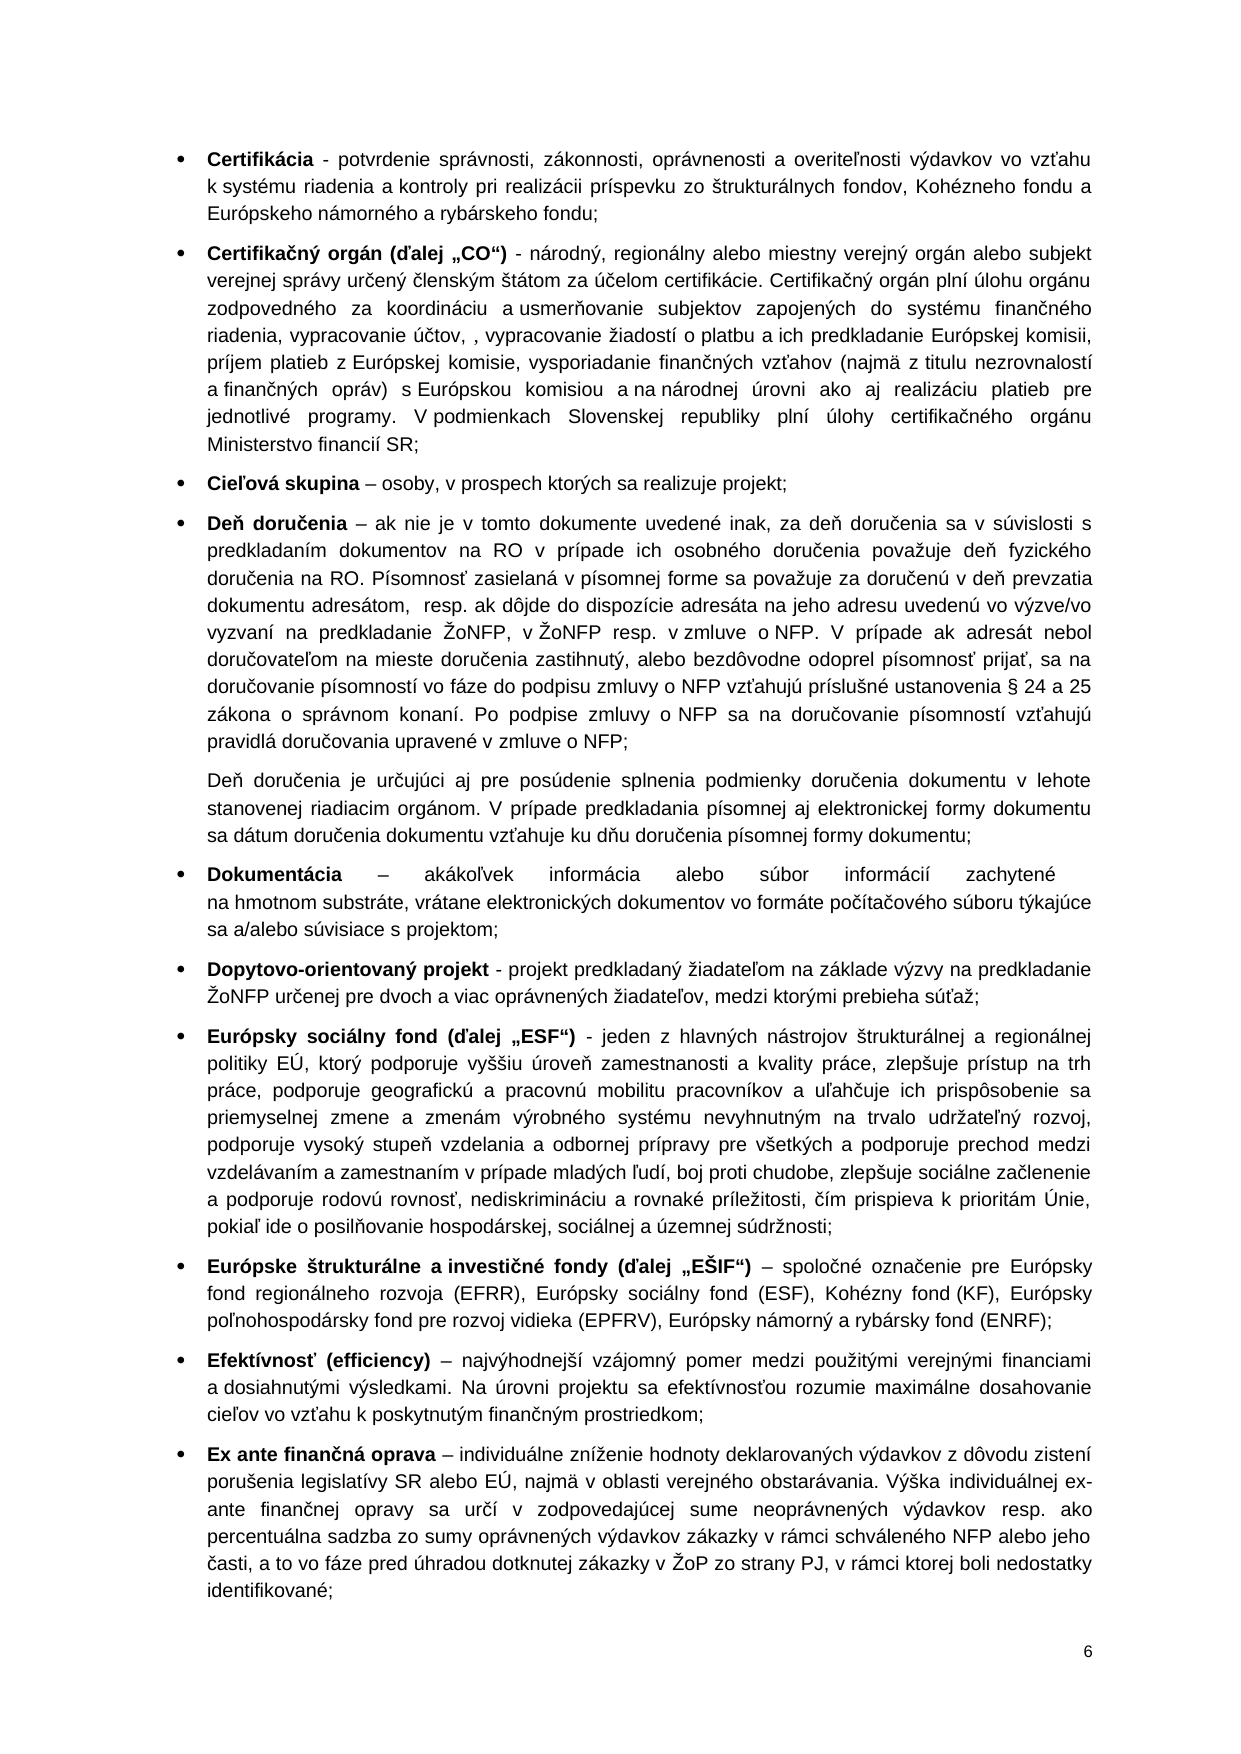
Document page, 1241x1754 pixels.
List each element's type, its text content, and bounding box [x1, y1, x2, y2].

text Dopytovo-orientovaný projekt - projekt predkladaný žiadateľom na základe výzvy na predkladanie ŽoNFP určenej pre dvoch a viac oprávnených žiadateľov, medzi ktorými prebieha súťaž; [177, 957, 1092, 1007]
text Európsky sociálny fond (ďalej „ESF“) - jeden z hlavných nástrojov štrukturálnej a regionálnej politiky EÚ, ktorý podporuje vyššiu úroveň zamestnanosti a kvality práce, zlepšuje prístup na trh práce, podporuje geografickú a pracovnú mobilitu pracovníkov a uľahčuje ich prispôsobenie sa priemyselnej zmene a zmenám výrobného systému nevyhnutným na trvalo udržateľný rozvoj, podporuje vysoký stupeň vzdelania a odbornej prípravy pre všetkých a podporuje prechod medzi vzdelávaním a zamestnaním v prípade mladých ľudí, boj proti chudobe, zlepšuje sociálne začlenenie a podporuje rodovú rovnosť, nediskrimináciu a rovnaké príležitosti, čím prispieva k prioritám Únie, pokiaľ ide o posilňovanie hospodárskej, sociálnej a územnej súdržnosti; [177, 1024, 1092, 1238]
text Dokumentácia – akákoľvek informácia alebo súbor informácií zachytené na hmotnom substráte, vrátane elektronických dokumentov vo formáte počítačového súboru týkajúce sa a/alebo súvisiace s projektom; [177, 863, 1092, 941]
text Efektívnosť (efficiency) – najvýhodnejší vzájomný pomer medzi použitými verejnými financiami a dosiahnutými výsledkami. Na úrovni projektu sa efektívnosťou rozumie maximálne dosahovanie cieľov vo vzťahu k poskytnutým finančným prostriedkom; [177, 1349, 1092, 1426]
text Cieľová skupina – osoby, v prospech ktorých sa realizuje projekt; [177, 472, 1092, 495]
text Certifikačný orgán (ďalej „CO“) - národný, regionálny alebo miestny verejný orgán alebo subjekt verejnej správy určený členským štátom za účelom certifikácie. Certifikačný orgán plní úlohu orgánu zodpovedného za koordináciu a usmerňovanie subjektov zapojených do systému finančného riadenia, vypracovanie účtov, , vypracovanie žiadostí o platbu a ich predkladanie Európskej komisii, príjem platieb z Európskej komisie, vysporiadanie finančných vzťahov (najmä z titulu nezrovnalostí a finančných opráv) s Európskou komisiou a na národnej úrovni ako aj realizáciu platieb pre jednotlivé programy. V podmienkach Slovenskej republiky plní úlohy certifikačného orgánu Ministerstvo financií SR; [177, 242, 1092, 455]
text Ex ante finančná oprava – individuálne zníženie hodnoty deklarovaných výdavkov z dôvodu zistení porušenia legislatívy SR alebo EÚ, najmä v oblasti verejného obstarávania. Výška individuálnej ex-ante finančnej opravy sa určí v zodpovedajúcej sume neoprávnených výdavkov resp. ako percentuálna sadzba zo sumy oprávnených výdavkov zákazky v rámci schváleného NFP alebo jeho časti, a to vo fáze pred úhradou dotknutej zákazky v ŽoP zo strany PJ, v rámci ktorej boli nedostatky identifikované; [177, 1443, 1092, 1602]
list Deň doručenia je určujúci aj pre posúdenie splnenia podmienky doručenia dokumentu v lehote stanovenej riadiacim orgánom. V prípade predkladania písomnej aj elektronickej formy dokumentu sa dátum doručenia dokumentu vzťahuje ku dňu doručenia písomnej formy dokumentu; [207, 769, 1092, 846]
text Certifikácia - potvrdenie správnosti, zákonnosti, oprávnenosti a overiteľnosti výdavkov vo vzťahu k systému riadenia a kontroly pri realizácii príspevku zo štrukturálnych fondov, Kohézneho fondu a Európskeho námorného a rybárskeho fondu; [177, 148, 1092, 225]
text Európske štrukturálne a investičné fondy (ďalej „EŠIF“) – spoločné označenie pre Európsky fond regionálneho rozvoja (EFRR), Európsky sociálny fond (ESF), Kohézny fond (KF), Európsky poľnohospodársky fond pre rozvoj vidieka (EPFRV), Európsky námorný a rybársky fond (ENRF); [177, 1254, 1092, 1332]
text Deň doručenia – ak nie je v tomto dokumente uvedené inak, za deň doručenia sa v súvislosti s predkladaním dokumentov na RO v prípade ich osobného doručenia považuje deň fyzického doručenia na RO. Písomnosť zasielaná v písomnej forme sa považuje za doručenú v deň prevzatia dokumentu adresátom, resp. ak dôjde do dispozície adresáta na jeho adresu uvedenú vo výzve/vo vyzvaní na predkladanie ŽoNFP, v ŽoNFP resp. v zmluve o NFP. V prípade ak adresát nebol doručovateľom na mieste doručenia zastihnutý, alebo bezdôvodne odoprel písomnosť prijať, sa na doručovanie písomností vo fáze do podpisu zmluvy o NFP vzťahujú príslušné ustanovenia § 24 a 25 zákona o správnom konaní. Po podpise zmluvy o NFP sa na doručovanie písomností vzťahujú pravidlá doručovania upravené v zmluve o NFP; [177, 512, 1092, 752]
